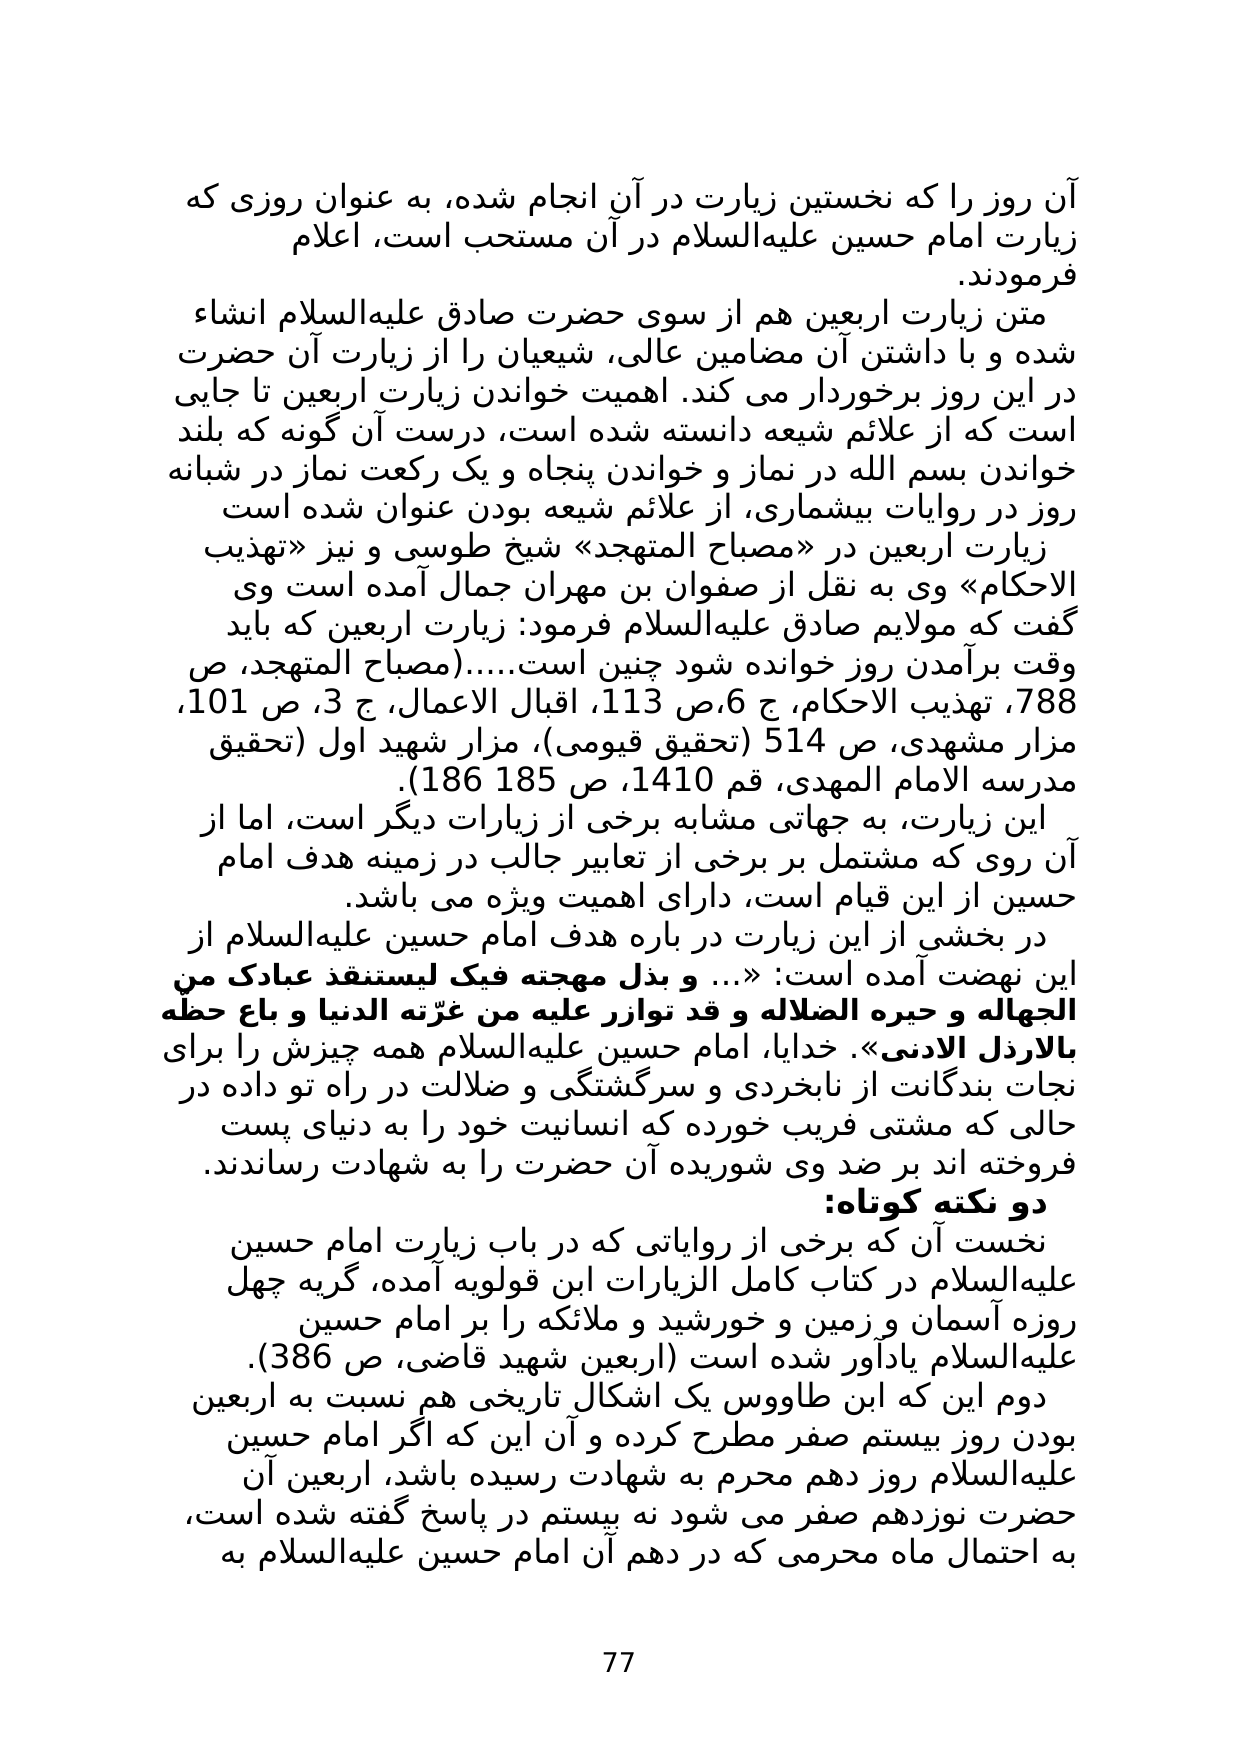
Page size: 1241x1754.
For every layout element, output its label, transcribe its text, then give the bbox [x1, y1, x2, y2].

text نخست آن که برخی از روایاتی که در باب زیارت امام حسین عليه‌السلام در کتاب کامل الزیارات ابن قولویه آمده، گریه چهل روزه آسمان و زمین و خورشید و ملائکه را بر امام حسین عليه‌السلام یادآور شده است (اربعین شهید قاضی، ص 386). [159, 1221, 1078, 1377]
text این زیارت، به جهاتی مشابه برخی از زیارات دیگر است، اما از آن روی که مشتمل بر برخی از تعابیر جالب در زمینه هدف امام حسین از این قیام است، دارای اهمیت ویژه می باشد. [159, 799, 1078, 915]
text دو نکته کوتاه: [159, 1182, 1078, 1221]
text زیارت اربعین در «مصباح المتهجد» شیخ طوسی و نیز «تهذیب الاحکام» وی به نقل از صفوان بن مهران جمال آمده است وی گفت که مولایم صادق عليه‌السلام فرمود: زیارت اربعین که باید وقت برآمدن روز خوانده شود چنین است.....(مصباح المتهجد، ص 788، تهذیب الاحکام، ج 6،ص 113، اقبال الاعمال، ج 3، ص 101، مزار مشهدی، ص 514 (تحقیق قیومی)، مزار شهید اول (تحقیق مدرسه الامام المهدی، قم 1410، ص 185 186). [159, 527, 1078, 799]
text متن زیارت اربعین هم از سوی حضرت صادق عليه‌السلام انشاء شده و با داشتن آن مضامین عالی، شیعیان را از زیارت آن حضرت در این روز برخوردار می کند. اهمیت خواندن زیارت اربعین تا جایی است که از علائم شیعه دانسته شده است، درست آن گونه که بلند خواندن بسم الله در نماز و خواندن پنجاه و یک رکعت نماز در شبانه روز در روایات بیشماری، از علائم شیعه بودن عنوان شده است [159, 294, 1078, 527]
text در بخشی از این زیارت در باره هدف امام حسین عليه‌السلام از این نهضت آمده است: «... و بذل مهجته فیک لیستنقذ عبادک من الجهاله و حیره الضلاله و قد توازر علیه من غرّته الدنیا و باع حظّه بالارذل الادنی». خدایا، امام حسین عليه‌السلام همه چیزش را برای نجات بندگانت از نابخردی و سرگشتگی و ضلالت در راه تو داده در حالی که مشتی فریب خورده که انسانیت خود را به دنیای پست فروخته اند بر ضد وی شوریده آن حضرت را به شهادت رساندند. [159, 915, 1078, 1182]
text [159, 1377, 1078, 1571]
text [159, 177, 1078, 294]
